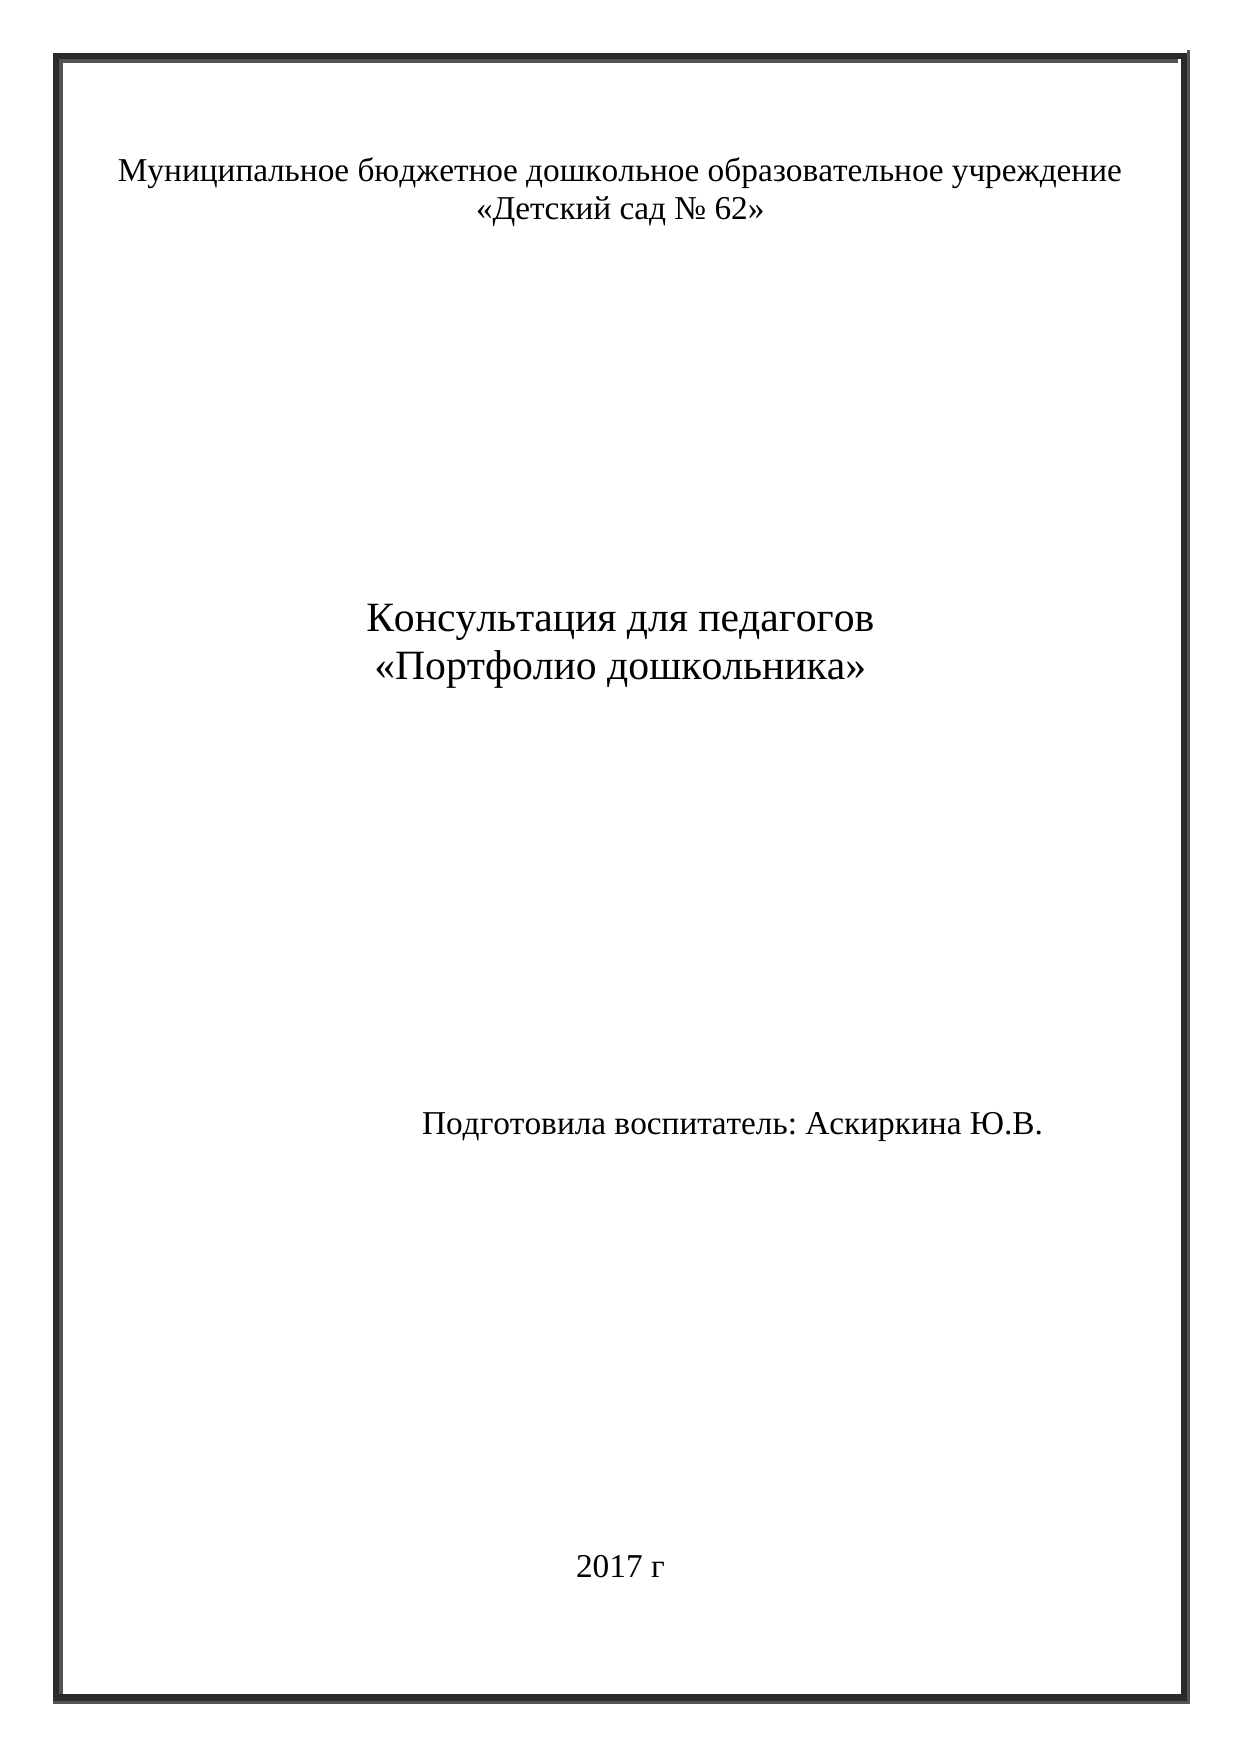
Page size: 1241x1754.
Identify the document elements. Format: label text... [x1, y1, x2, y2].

text Подготовила воспитатель: Аскиркина Ю.В. [112, 1103, 1128, 1142]
text 2017 г [112, 1546, 1128, 1585]
text Муниципальное бюджетное дошкольное образовательное учреждение «Детский сад № 62» [112, 150, 1128, 227]
text «Портфолио дошкольника» [112, 641, 1128, 689]
text Консультация для педагогов [112, 593, 1128, 641]
